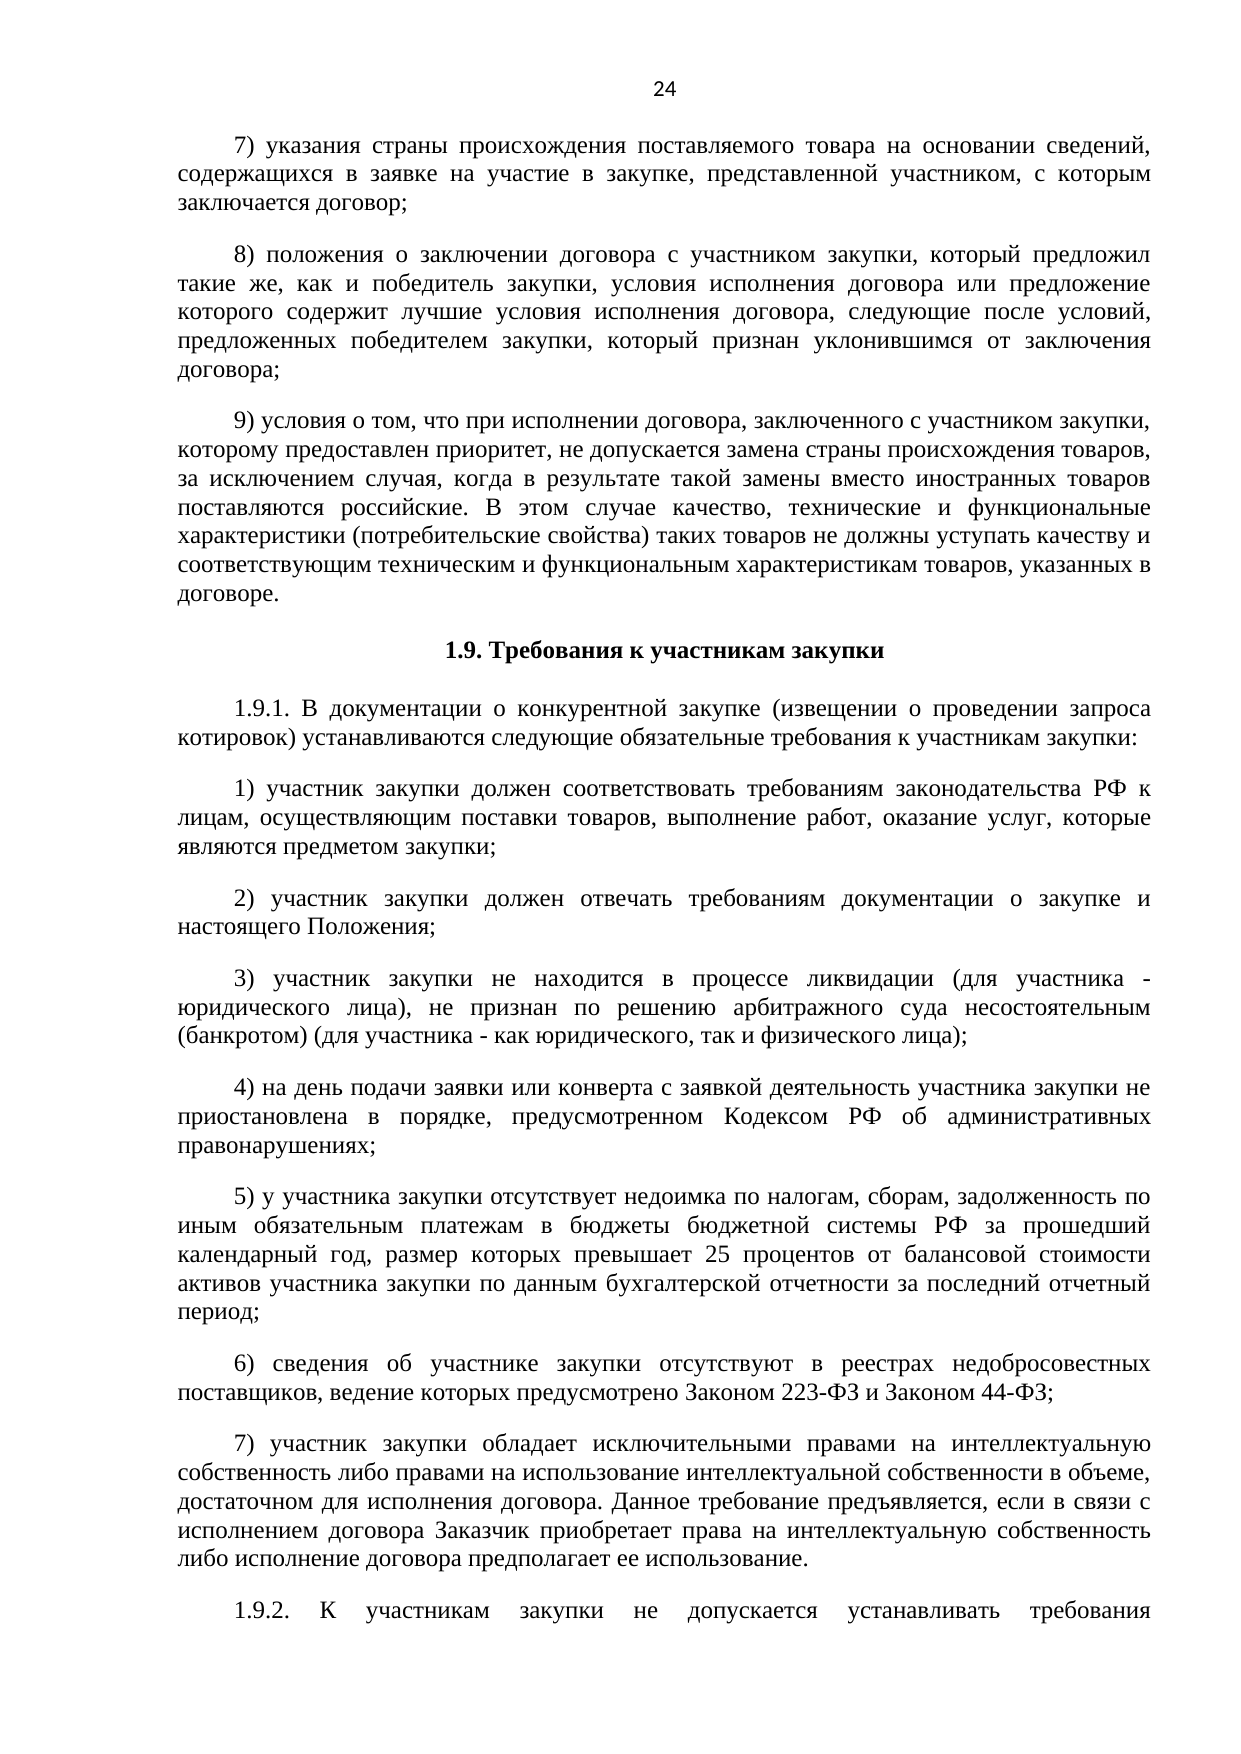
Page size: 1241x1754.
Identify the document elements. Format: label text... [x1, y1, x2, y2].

text 1) участник закупки должен соответствовать требованиям законодательства РФ к лицам, осуществляющим поставки товаров, выполнение работ, оказание услуг, которые являются предметом закупки; [177, 773, 1152, 860]
text 6) сведения об участнике закупки отсутствуют в реестрах недобросовестных поставщиков, ведение которых предусмотрено Законом 223-ФЗ и Законом 44-ФЗ; [177, 1348, 1152, 1406]
text 9) условия о том, что при исполнении договора, заключенного с участником закупки, которому предоставлен приоритет, не допускается замена страны происхождения товаров, за исключением случая, когда в результате такой замены вместо иностранных товаров поставляются российские. В этом случае качество, технические и функциональные характеристики (потребительские свойства) таких товаров не должны уступать качеству и соответствующим техническим и функциональным характеристикам товаров, указанных в договоре. [177, 406, 1152, 607]
text 8) положения о заключении договора с участником закупки, который предложил такие же, как и победитель закупки, условия исполнения договора или предложение которого содержит лучшие условия исполнения договора, следующие после условий, предложенных победителем закупки, который признан уклонившимся от заключения договора; [177, 239, 1152, 383]
text 5) у участника закупки отсутствует недоимка по налогам, сборам, задолженность по иным обязательным платежам в бюджеты бюджетной системы РФ за прошедший календарный год, размер которых превышает 25 процентов от балансовой стоимости активов участника закупки по данным бухгалтерской отчетности за последний отчетный период; [177, 1181, 1152, 1325]
text 3) участник закупки не находится в процессе ликвидации (для участника - юридического лица), не признан по решению арбитражного суда несостоятельным (банкротом) (для участника - как юридического, так и физического лица); [177, 963, 1152, 1049]
text 7) указания страны происхождения поставляемого товара на основании сведений, содержащихся в заявке на участие в закупке, представленной участником, с которым заключается договор; [177, 130, 1152, 216]
text 7) участник закупки обладает исключительными правами на интеллектуальную собственность либо правами на использование интеллектуальной собственности в объеме, достаточном для исполнения договора. Данное требование предъявляется, если в связи с исполнением договора Заказчик приобретает права на интеллектуальную собственность либо исполнение договора предполагает ее использование. [177, 1428, 1152, 1572]
text 2) участник закупки должен отвечать требованиям документации о закупке и настоящего Положения; [177, 883, 1152, 940]
text 1.9.1. В документации о конкурентной закупке (извещении о проведении запроса котировок) устанавливаются следующие обязательные требования к участникам закупки: [177, 693, 1152, 751]
text 1.9. Требования к участникам закупки [177, 636, 1152, 664]
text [177, 1595, 1152, 1624]
text 4) на день подачи заявки или конверта с заявкой деятельность участника закупки не приостановлена в порядке, предусмотренном Кодексом РФ об административных правонарушениях; [177, 1072, 1152, 1158]
